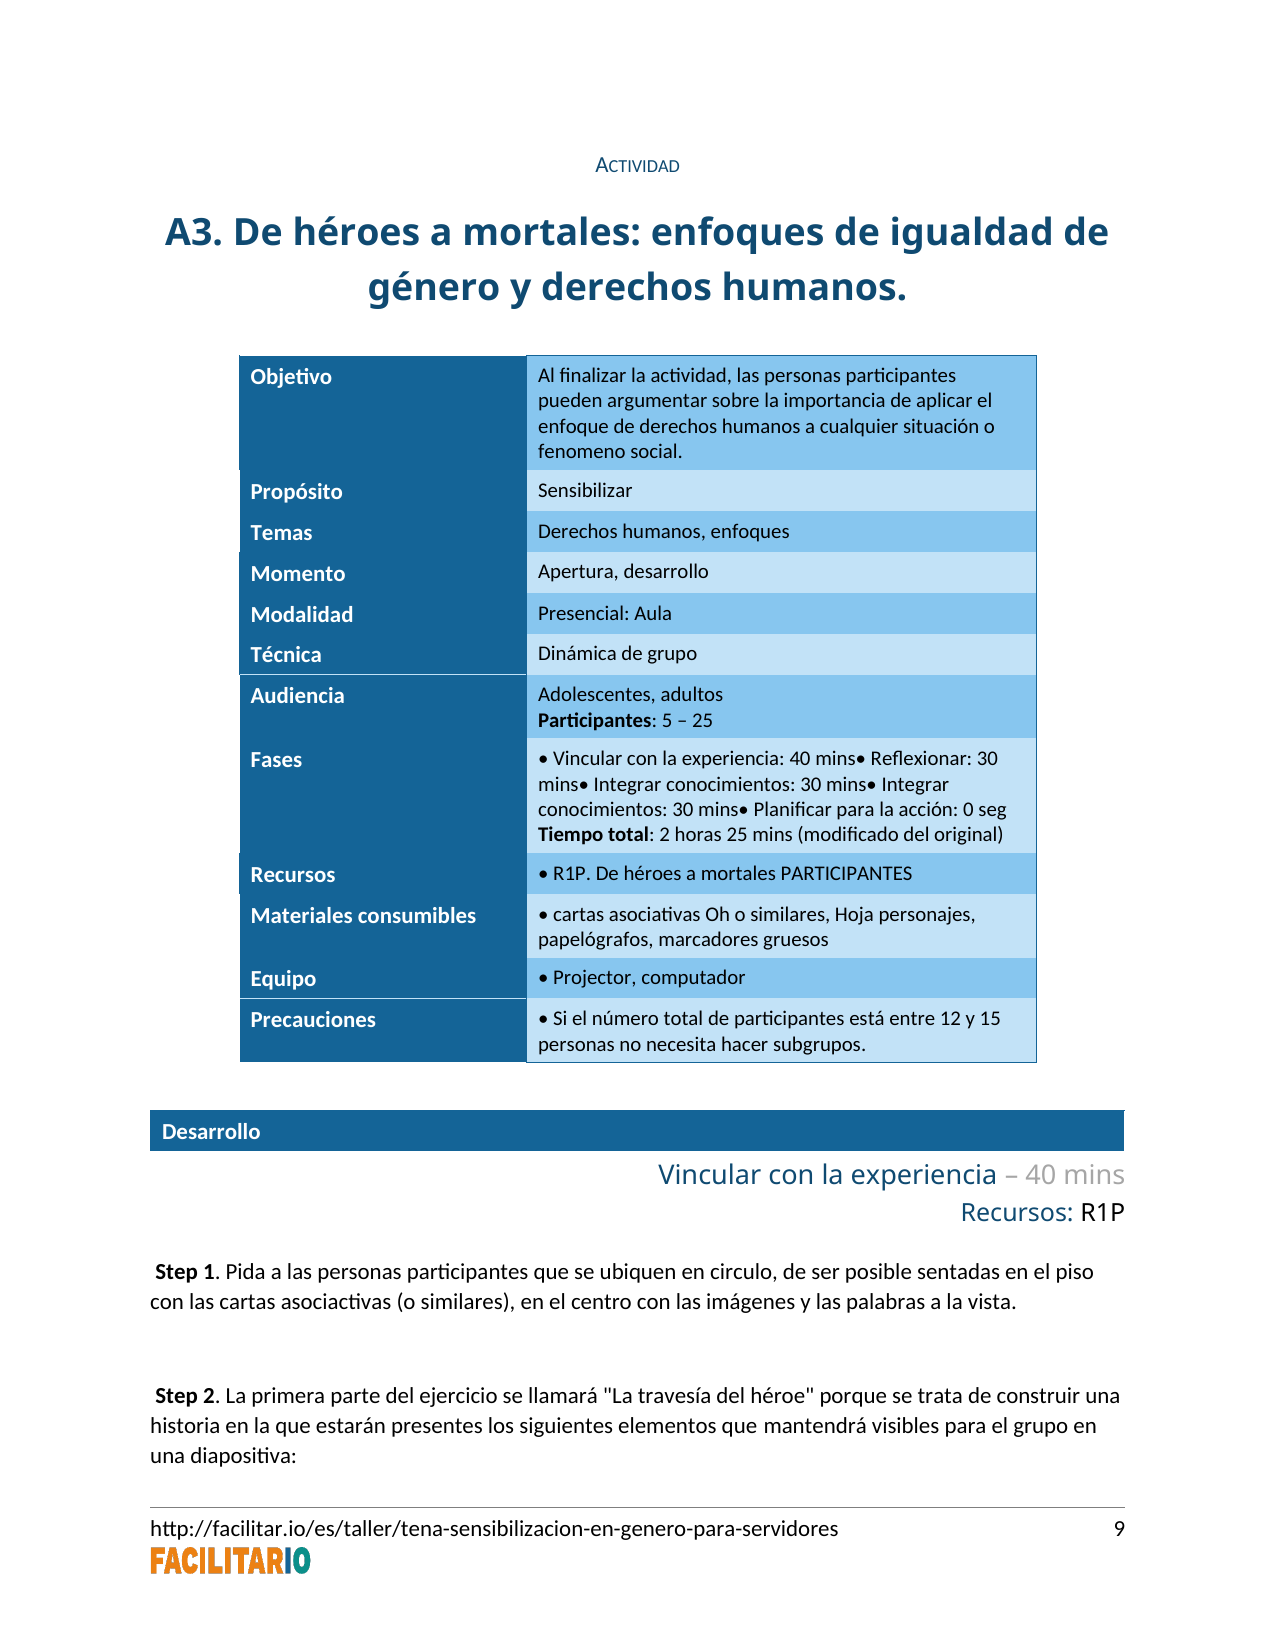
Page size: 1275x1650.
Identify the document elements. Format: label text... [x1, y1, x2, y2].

table_cell • Si el número total de participantes está entre 12 y 15 personas no necesita hacer subgrupos. [527, 999, 1036, 1062]
table_cell Derechos humanos, enfoques [527, 511, 1036, 552]
table_cell Recursos [240, 854, 526, 894]
table_cell • cartas asociativas Oh o similares, Hoja personajes, papelógrafos, marcadores gruesos [527, 894, 1036, 958]
table_cell Dinámica de grupo [527, 634, 1036, 674]
table_header Objetivo [240, 356, 526, 470]
text Recursos: R1P [150, 1195, 1125, 1229]
table_cell Audiencia [240, 676, 526, 738]
table_cell Fases [240, 739, 526, 853]
subtitle Vincular con la experiencia – 40 mins [150, 1155, 1125, 1192]
table_cell Sensibilizar [527, 470, 1036, 511]
table_cell • R1P. De héroes a mortales PARTICIPANTES [527, 853, 1036, 894]
text Step 1. Pida a las personas participantes que se ubiquen en circulo, de ser posible sentadas en el piso con las cartas asociactivas (o similares), en el centro con las imágenes y las palabras a la vista. [150, 1257, 1125, 1315]
table_cell Presencial: Aula [527, 593, 1036, 634]
table_cell Precauciones [240, 1000, 526, 1062]
table_cell Equipo [240, 959, 526, 998]
text Actividad [150, 150, 1125, 178]
table_header Al finalizar la actividad, las personas participantes pueden argumentar sobre la importancia de aplicar el enfoque de derechos humanos a cualquier situación o fenomeno social. [527, 356, 1036, 470]
subtitle A3. De héroes a mortales: enfoques de igualdad de género y derechos humanos. [150, 205, 1125, 311]
table_cell Materiales consumibles [240, 895, 526, 958]
table_cell Temas [240, 512, 526, 552]
table_cell Momento [240, 553, 526, 593]
table_cell • Projector, computador [527, 958, 1036, 998]
table_cell Modalidad [240, 594, 526, 634]
table_cell Propósito [240, 471, 526, 511]
table_header Desarrollo [151, 1111, 1124, 1151]
picture [145, 1544, 315, 1576]
table_cell Apertura, desarrollo [527, 552, 1036, 593]
text Step 2. La primera parte del ejercicio se llamará "La travesía del héroe" porque se trata de construir una historia en la que estarán presentes los siguientes elementos que mantendrá visibles para el grupo en una diapositiva: [150, 1381, 1125, 1469]
table_cell Adolescentes, adultos Participantes: 5 – 25 [527, 675, 1036, 738]
table_cell Técnica [240, 635, 526, 674]
table_cell • Vincular con la experiencia: 40 mins Tiempo total: 2 horas 25 mins (modificado del original) [527, 738, 1036, 853]
